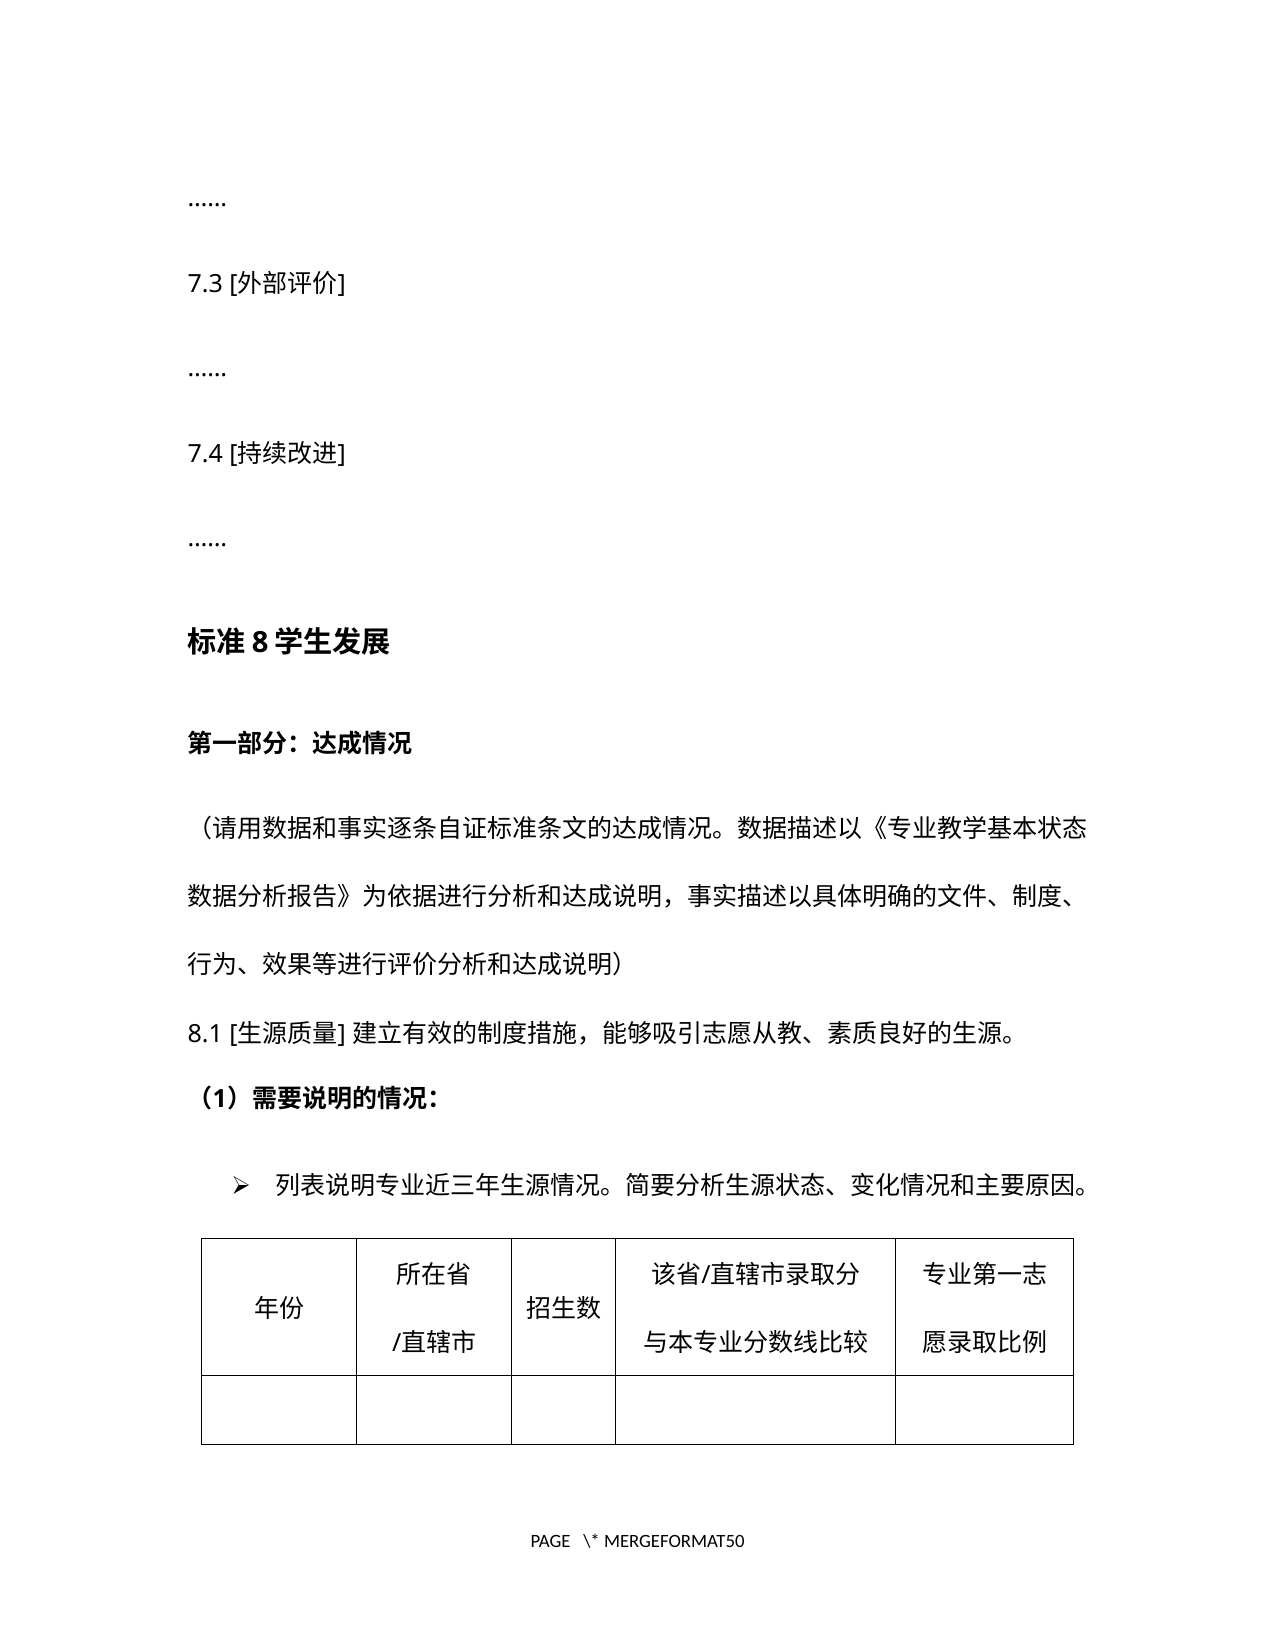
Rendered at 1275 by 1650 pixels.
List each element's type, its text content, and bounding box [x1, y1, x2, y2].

text …… [187, 502, 1087, 570]
table_header 招生数 [512, 1239, 615, 1374]
list 列表说明专业近三年生源情况。简要分析生源状态、变化情况和主要原因。 [231, 1150, 1087, 1218]
table_header 年份 [202, 1239, 356, 1374]
text …… [187, 333, 1087, 401]
text …… [187, 163, 1087, 231]
subtitle 第一部分：达成情况 [187, 708, 1087, 776]
table_header 该省/直辖市录取分 与本专业分数线比较 [616, 1239, 895, 1374]
table_cell [357, 1376, 511, 1443]
table_header 专业第一志 愿录取比例 [896, 1239, 1073, 1374]
subtitle 标准8学生发展 [187, 606, 1087, 674]
table_cell [896, 1376, 1073, 1443]
text 8.1 [生源质量] 建立有效的制度措施，能够吸引志愿从教、素质良好的生源。 [187, 1014, 1087, 1050]
table_cell [616, 1376, 895, 1443]
table_header 所在省 /直辖市 [357, 1239, 511, 1374]
text 7.4 [持续改进] [187, 417, 1087, 485]
table_cell [512, 1376, 615, 1443]
text （1）需要说明的情况： [187, 1062, 1087, 1130]
text 7.3 [外部评价] [187, 248, 1087, 316]
text （请用数据和事实逐条自证标准条文的达成情况。数据描述以《专业教学基本状态数据分析报告》为依据进行分析和达成说明，事实描述以具体明确的文件、制度、行为、效果等进行评价分析和达成说明） [187, 793, 1087, 997]
table_cell [202, 1376, 356, 1443]
